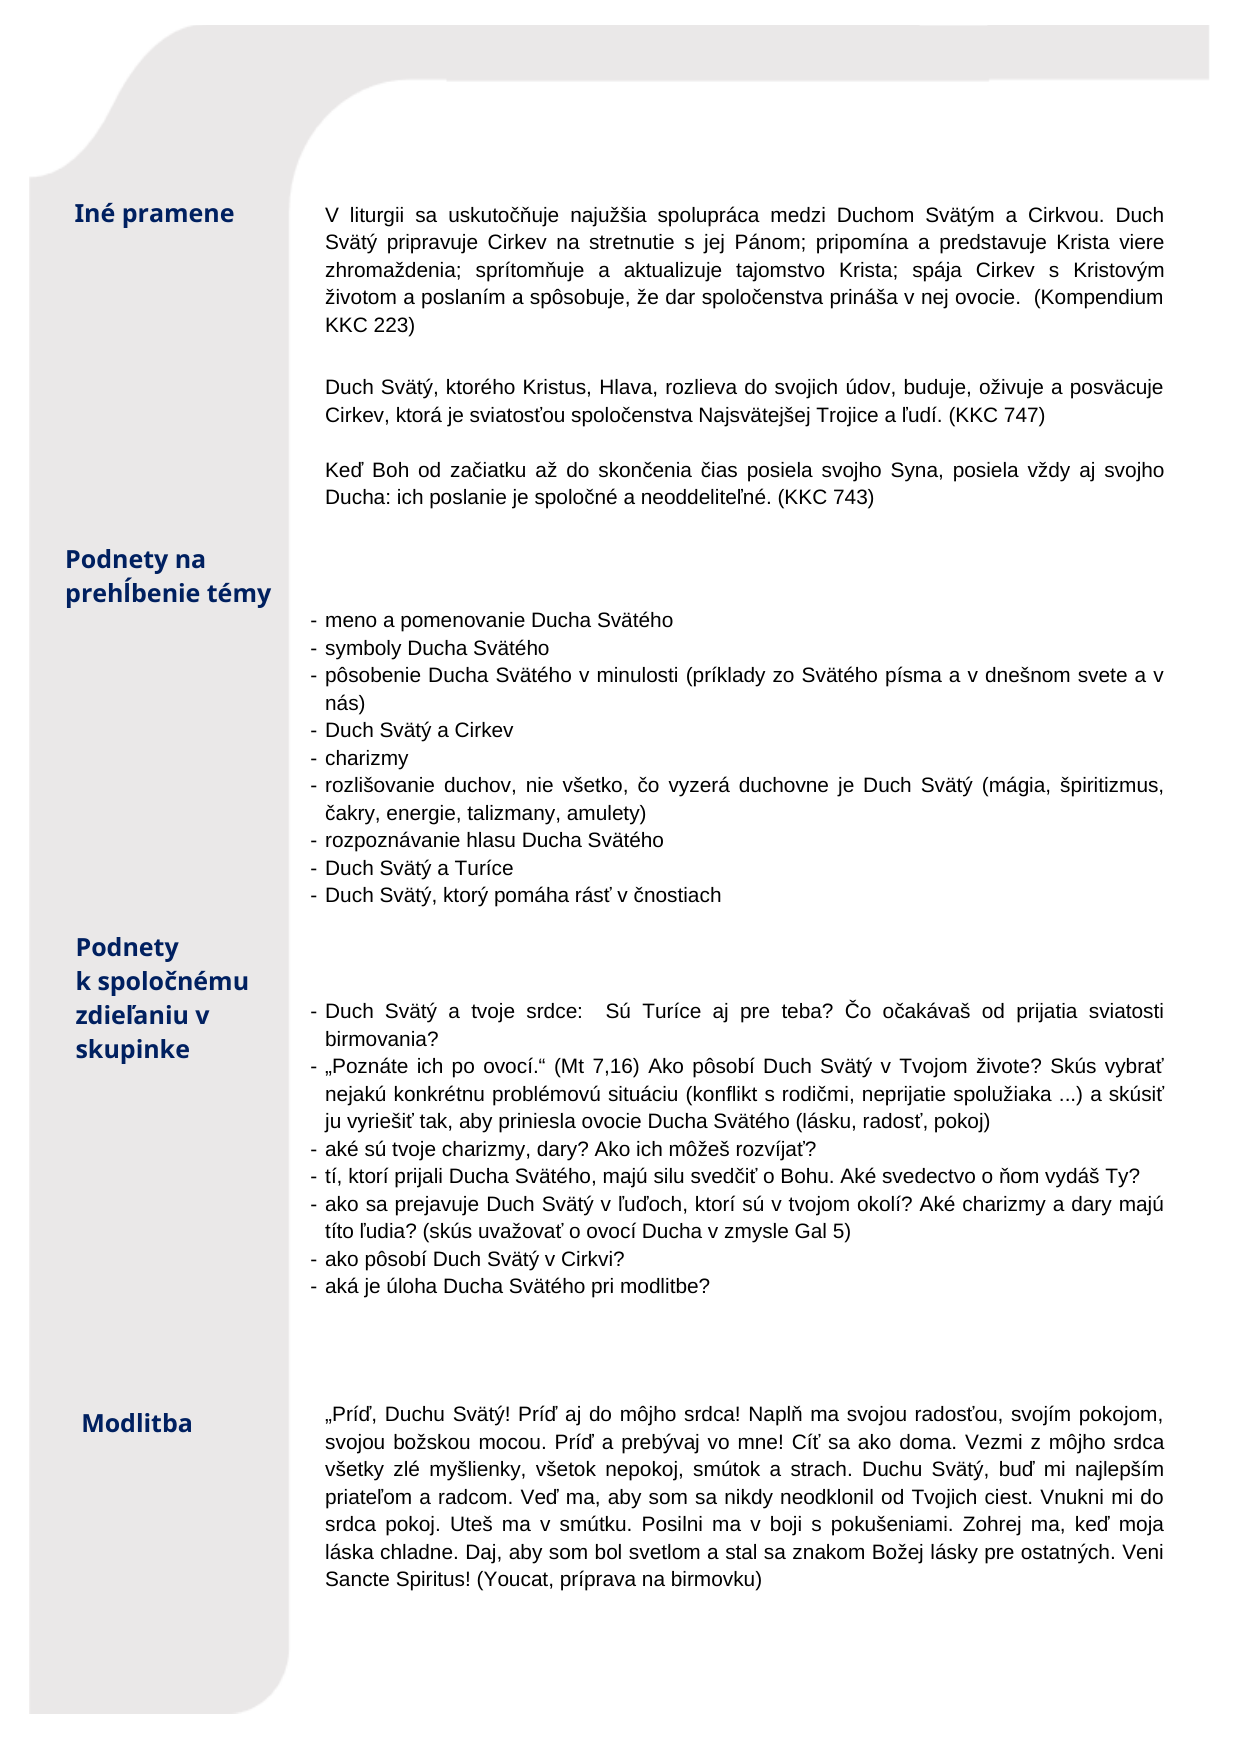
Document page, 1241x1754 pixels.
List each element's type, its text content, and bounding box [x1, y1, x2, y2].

text - pôsobenie Ducha Svätého v minulosti (príklady zo Svätého písma a v dnešnom svete a v nás) [310, 663, 1165, 714]
text - ako sa prejavuje Duch Svätý v ľuďoch, ktorí sú v tvojom okolí? Aké charizmy a dary majú títo ľudia? (skús uvažovať o ovocí Ducha v zmysle Gal 5) [310, 1191, 1165, 1243]
text - Duch Svätý a Turíce [310, 855, 1165, 879]
text Keď Boh od začiatku až do skončenia čias posiela svojho Syna, posiela vždy aj svojho Ducha: ich poslanie je spoločné a neoddeliteľné. (KKC 743) [325, 457, 1165, 509]
text - tí, ktorí prijali Ducha Svätého, majú silu svedčiť o Bohu. Aké svedectvo o ňom vydáš Ty? [310, 1164, 1165, 1188]
text V liturgii sa uskutočňuje najužšia spolupráca medzi Duchom Svätým a Cirkvou. Duch Svätý pripravuje Cirkev na stretnutie s jej Pánom; pripomína a predstavuje Krista viere zhromaždenia; sprítomňuje a aktualizuje tajomstvo Krista; spája Cirkev s Kristovým životom a poslaním a spôsobuje, že dar spoločenstva prináša v nej ovocie. (Kompendium KKC 223) [325, 203, 1165, 337]
text - aké sú tvoje charizmy, dary? Ako ich môžeš rozvíjať? [310, 1136, 1165, 1160]
text - Duch Svätý a Cirkev [310, 718, 1165, 742]
text - rozlišovanie duchov, nie všetko, čo vyzerá duchovne je Duch Svätý (mágia, špiritizmus, čakry, energie, talizmany, amulety) [310, 773, 1165, 824]
text - ako pôsobí Duch Svätý v Cirkvi? [310, 1246, 1165, 1270]
text Duch Svätý, ktorého Kristus, Hlava, rozlieva do svojich údov, buduje, oživuje a posväcuje Cirkev, ktorá je sviatosťou spoločenstva Najsvätejšej Trojice a ľudí. (KKC 747) [325, 375, 1165, 426]
text - Duch Svätý a tvoje srdce: Sú Turíce aj pre teba? Čo očakávaš od prijatia sviatosti birmovania? [310, 999, 1165, 1050]
picture [29, 25, 1210, 1714]
text „Príď, Duchu Svätý! Príď aj do môjho srdca! Naplň ma svojou radosťou, svojím pokojom, svojou božskou mocou. Príď a prebývaj vo mne! Cíť sa ako doma. Vezmi z môjho srdca všetky zlé myšlienky, všetok nepokoj, smútok a strach. Duchu Svätý, buď mi najlepším priateľom a radcom. Veď ma, aby som sa nikdy neodklonil od Tvojich ciest. Vnukni mi do srdca pokoj. Uteš ma v smútku. Posilni ma v boji s pokušeniami. Zohrej ma, keď moja láska chladne. Daj, aby som bol svetlom a stal sa znakom Božej lásky pre ostatných. Veni Sancte Spiritus! (Youcat, príprava na birmovku) [325, 1402, 1165, 1591]
text - symboly Ducha Svätého [310, 635, 1165, 659]
text - „Poznáte ich po ovocí.“ (Mt 7,16) Ako pôsobí Duch Svätý v Tvojom živote? Skús vybrať nejakú konkrétnu problémovú situáciu (konflikt s rodičmi, neprijatie spolužiaka ...) a skúsiť ju vyriešiť tak, aby priniesla ovocie Ducha Svätého (lásku, radosť, pokoj) [310, 1054, 1165, 1133]
text - Duch Svätý, ktorý pomáha rásť v čnostiach [310, 883, 1165, 907]
text - charizmy [310, 745, 1165, 769]
text - meno a pomenovanie Ducha Svätého [310, 608, 1165, 632]
text - aká je úloha Ducha Svätého pri modlitbe? [310, 1274, 1165, 1298]
text - rozpoznávanie hlasu Ducha Svätého [310, 828, 1165, 852]
